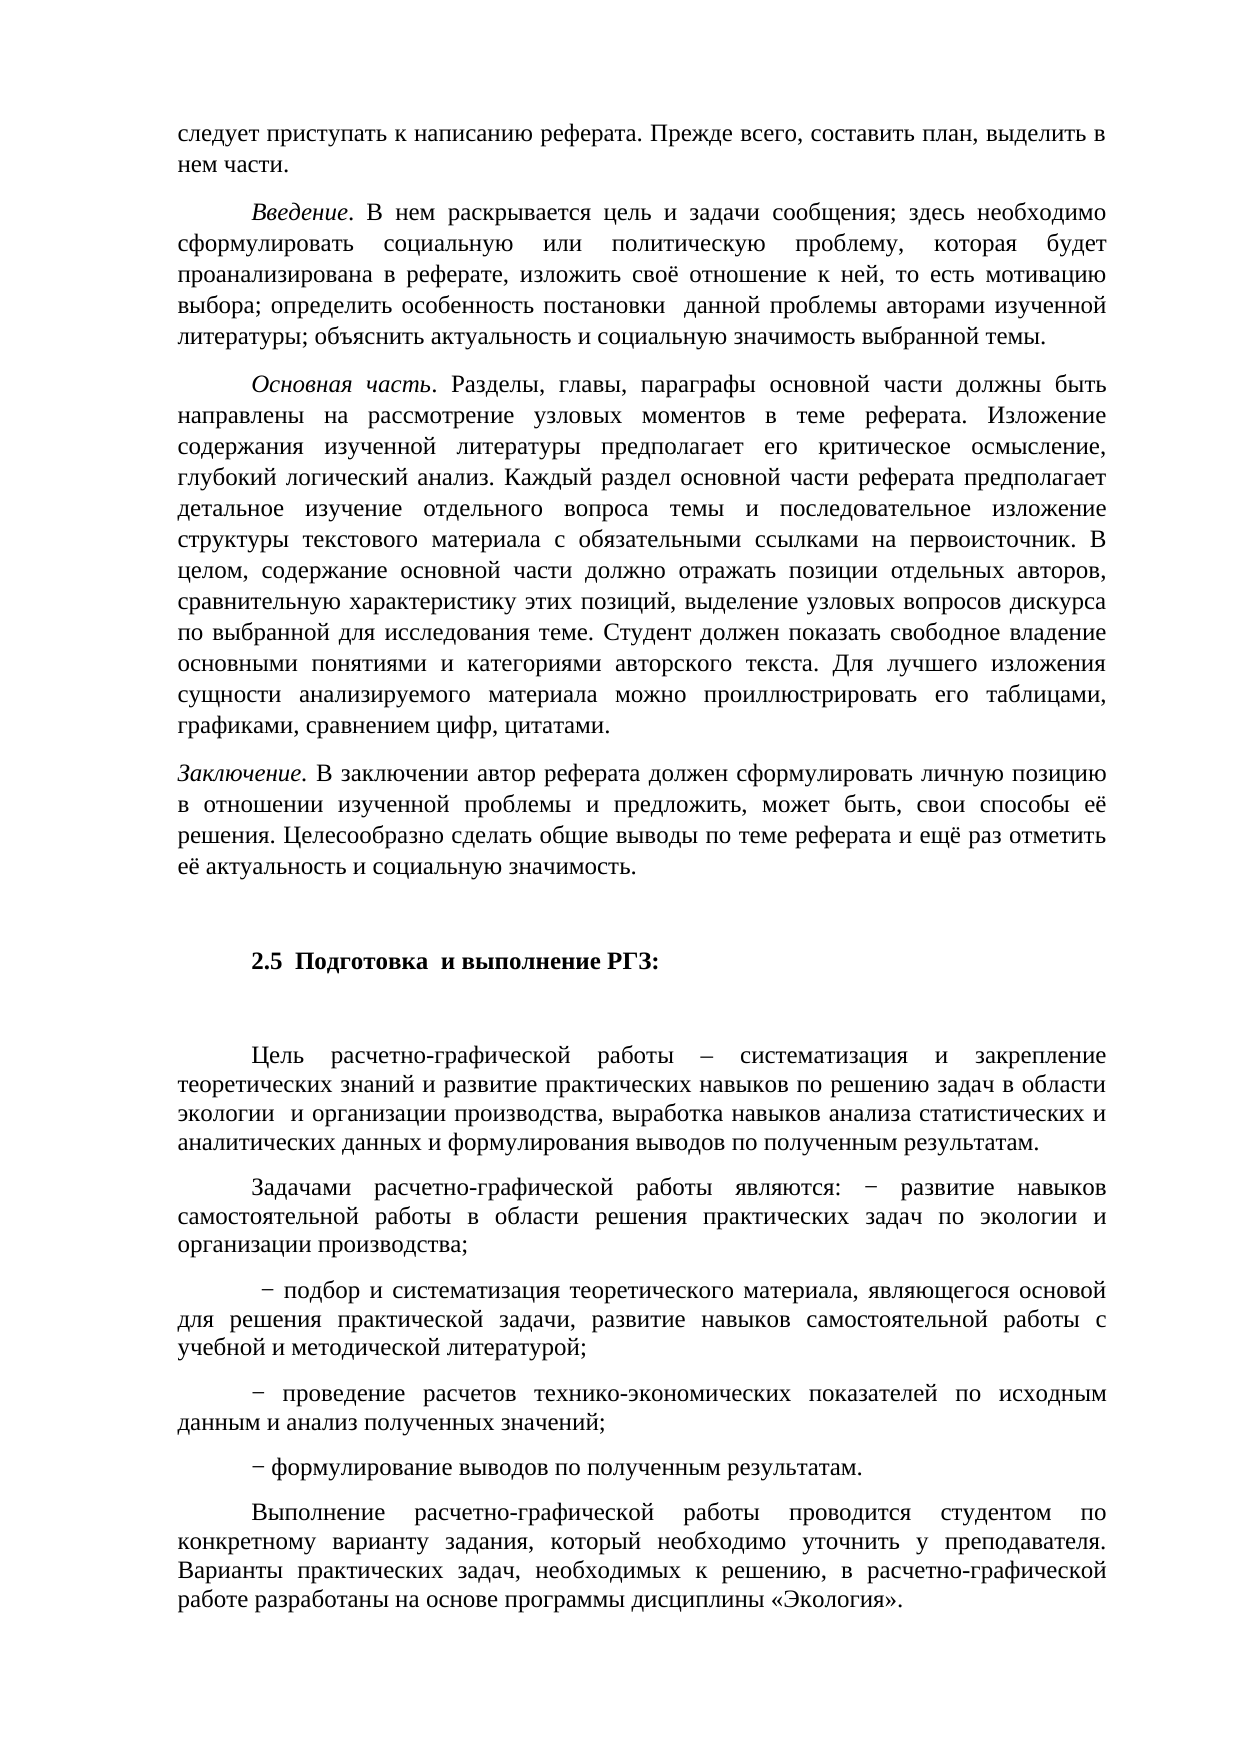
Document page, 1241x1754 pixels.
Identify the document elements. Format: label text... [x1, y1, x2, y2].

text − формулирование выводов по полученным результатам. [177, 1452, 1107, 1481]
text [177, 118, 1107, 178]
text 2.5 Подготовка и выполнение РГЗ: [177, 946, 1107, 974]
text Выполнение расчетно-графической работы проводится студентом по конкретному варианту задания, который необходимо уточнить у преподавателя. Варианты практических задач, необходимых к решению, в расчетно-графической работе разработаны на основе программы дисциплины «Экология». [177, 1497, 1107, 1612]
text Задачами расчетно-графической работы являются: − развитие навыков самостоятельной работы в области решения практических задач по экологии и организации производства; [177, 1172, 1107, 1258]
text − проведение расчетов технико-экономических показателей по исходным данным и анализ полученных значений; [177, 1378, 1107, 1435]
text Заключение. В заключении автор реферата должен сформулировать личную позицию в отношении изученной проблемы и предложить, может быть, свои способы её решения. Целесообразно сделать общие выводы по теме реферата и ещё раз отметить её актуальность и социальную значимость. [177, 758, 1107, 880]
text − подбор и систематизация теоретического материала, являющегося основой для решения практической задачи, развитие навыков самостоятельной работы с учебной и методической литературой; [177, 1275, 1107, 1361]
text Введение. В нем раскрывается цель и задачи сообщения; здесь необходимо сформулировать социальную или политическую проблему, которая будет проанализирована в реферате, изложить своё отношение к ней, то есть мотивацию выбора; определить особенность постановки данной проблемы авторами изученной литературы; объяснить актуальность и социальную значимость выбранной темы. [177, 197, 1107, 350]
text Цель расчетно-графической работы – систематизация и закрепление теоретических знаний и развитие практических навыков по решению задач в области экологии и организации производства, выработка навыков анализа статистических и аналитических данных и формулирования выводов по полученным результатам. [177, 1040, 1107, 1155]
text Основная часть. Разделы, главы, параграфы основной части должны быть направлены на рассмотрение узловых моментов в теме реферата. Изложение содержания изученной литературы предполагает его критическое осмысление, глубокий логический анализ. Каждый раздел основной части реферата предполагает детальное изучение отдельного вопроса темы и последовательное изложение структуры текстового материала с обязательными ссылками на первоисточник. В целом, содержание основной части должно отражать позиции отдельных авторов, сравнительную характеристику этих позиций, выделение узловых вопросов дискурса по выбранной для исследования теме. Студент должен показать свободное владение основными понятиями и категориями авторского текста. Для лучшего изложения сущности анализируемого материала можно проиллюстрировать его таблицами, графиками, сравнением цифр, цитатами. [177, 369, 1107, 739]
